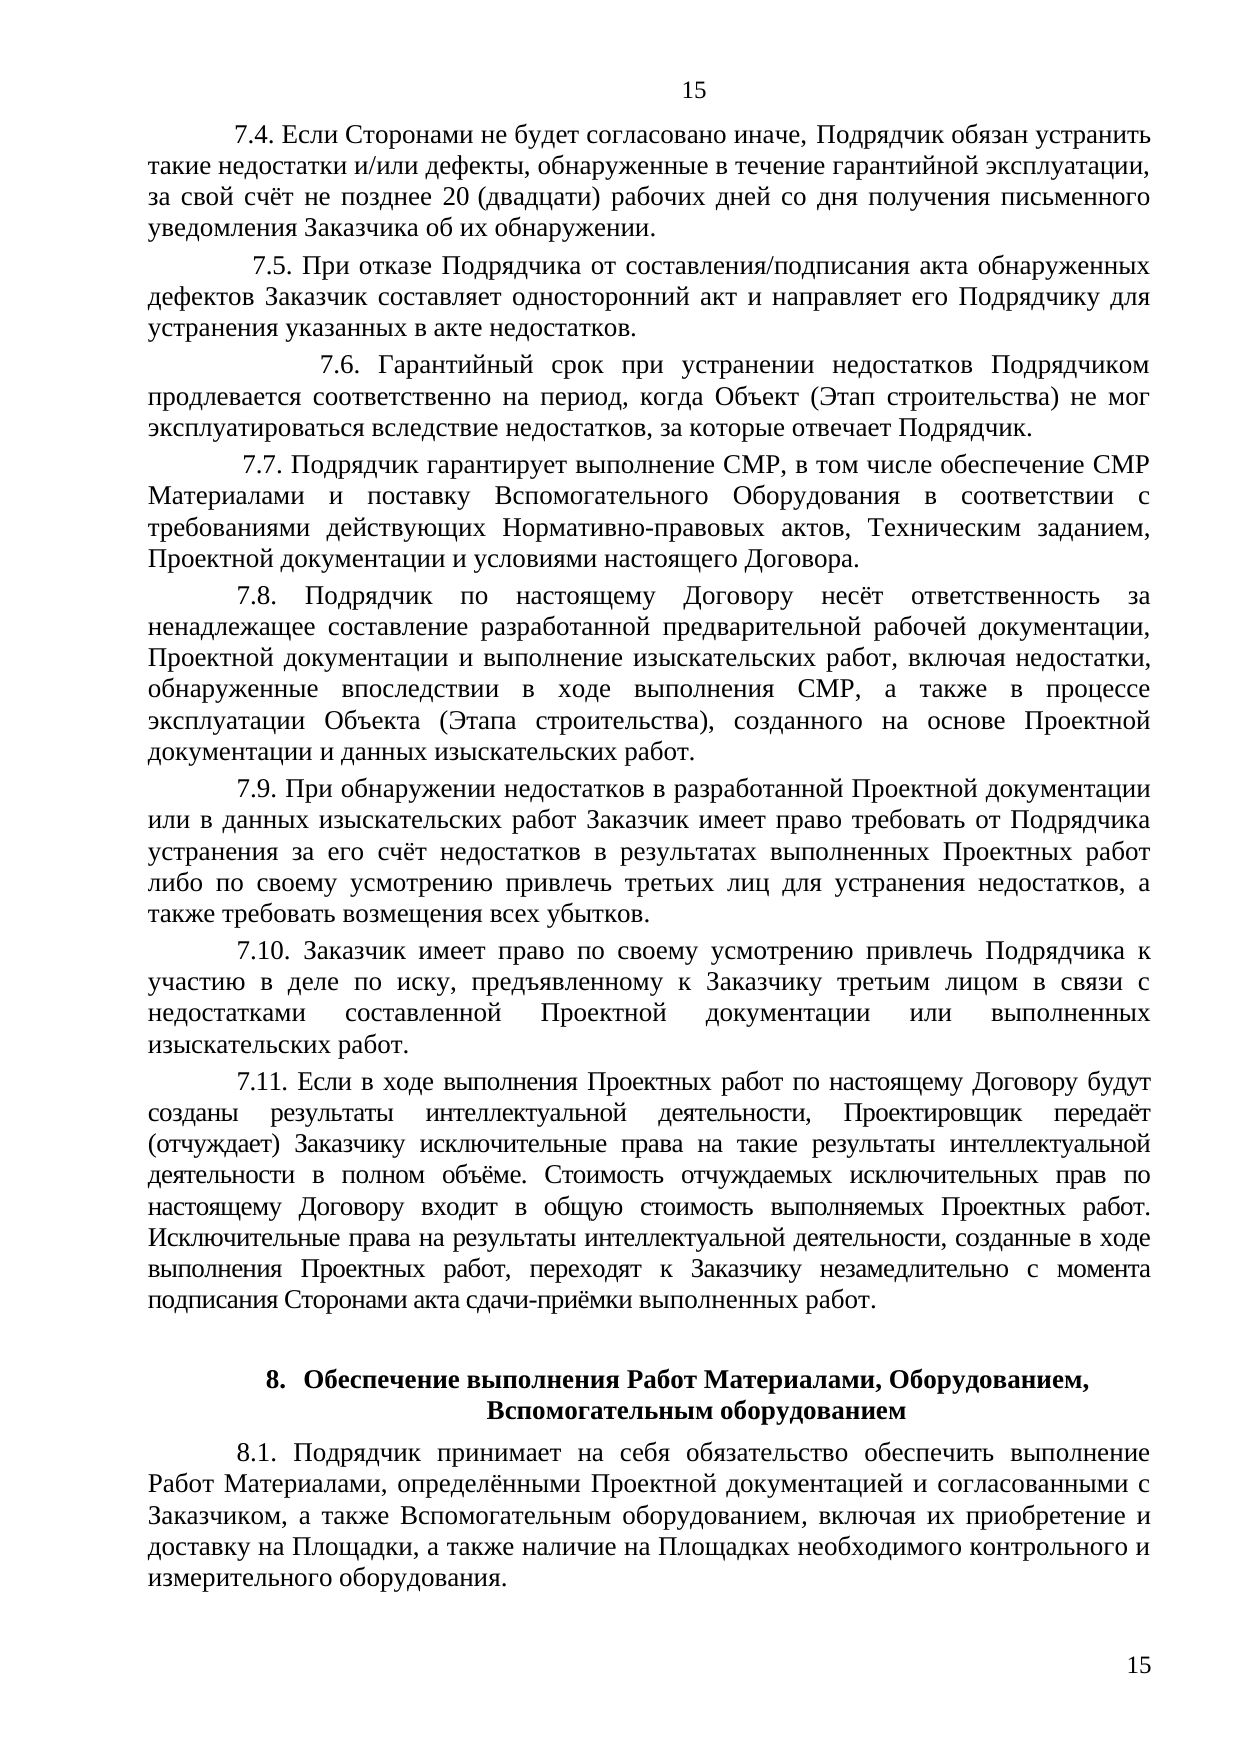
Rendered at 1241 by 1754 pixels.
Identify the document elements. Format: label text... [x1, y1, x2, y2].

text 7.10. Заказчик имеет право по своему усмотрению привлечь Подрядчика к участию в деле по иску, предъявленному к Заказчику третьим лицом в связи с недостатками составленной Проектной документации или выполненных изыскательских работ. [148, 934, 1152, 1059]
subtitle 7.5. При отказе Подрядчика от составления/подписания акта обнаруженных дефектов Заказчик составляет односторонний акт и направляет его Подрядчику для устранения указанных в акте недостатков. [148, 249, 1152, 342]
text 7.7. Подрядчик гарантирует выполнение СМР, в том числе обеспечение СМР Материалами и поставку Вспомогательного Оборудования в соответствии с требованиями действующих Нормативно-правовых актов, Техническим заданием, Проектной документации и условиями настоящего Договора. [148, 448, 1152, 573]
text 8.1. Подрядчик принимает на себя обязательство обеспечить выполнение Работ Материалами, определёнными Проектной документацией и согласованными с Заказчиком, а также Вспомогательным оборудованием, включая их приобретение и доставку на Площадки, а также наличие на Площадках необходимого контрольного и измерительного оборудования. [148, 1436, 1152, 1592]
text 7.9. При обнаружении недостатков в разработанной Проектной документации или в данных изыскательских работ Заказчик имеет право требовать от Подрядчика устранения за его счёт недостатков в результатах выполненных Проектных работ либо по своему усмотрению привлечь третьих лиц для устранения недостатков, а также требовать возмещения всех убытков. [148, 772, 1152, 928]
text 7.11. Если в ходе выполнения Проектных работ по настоящему Договору будут созданы результаты интеллектуальной деятельности, Проектировщик передаёт (отчуждает) Заказчику исключительные права на такие результаты интеллектуальной деятельности в полном объёме. Стоимость отчуждаемых исключительных прав по настоящему Договору входит в общую стоимость выполняемых Проектных работ. Исключительные права на результаты интеллектуальной деятельности, созданные в ходе выполнения Проектных работ, переходят к Заказчику незамедлительно с момента подписания Сторонами акта сдачи-приёмки выполненных работ. [148, 1065, 1152, 1314]
subtitle Обеспечение выполнения Работ Материалами, Оборудованием, Вспомогательным оборудованием [204, 1363, 1152, 1425]
text 7.8. Подрядчик по настоящему Договору несёт ответственность за ненадлежащее составление разработанной предварительной рабочей документации, Проектной документации и выполнение изыскательских работ, включая недостатки, обнаруженные впоследствии в ходе выполнения СМР, а также в процессе эксплуатации Объекта (Этапа строительства), созданного на основе Проектной документации и данных изыскательских работ. [148, 579, 1152, 766]
subtitle 7.6. Гарантийный срок при устранении недостатков Подрядчиком продлевается соответственно на период, когда Объект (Этап строительства) не мог эксплуатироваться вследствие недостатков, за которые отвечает Подрядчик. [148, 349, 1152, 442]
subtitle 7.4. Если Сторонами не будет согласовано иначе, Подрядчик обязан устранить такие недостатки и/или дефекты, обнаруженные в течение гарантийной эксплуатации, за свой счёт не позднее 20 (двадцати) рабочих дней со дня получения письменного уведомления Заказчика об их обнаружении. [148, 118, 1152, 243]
